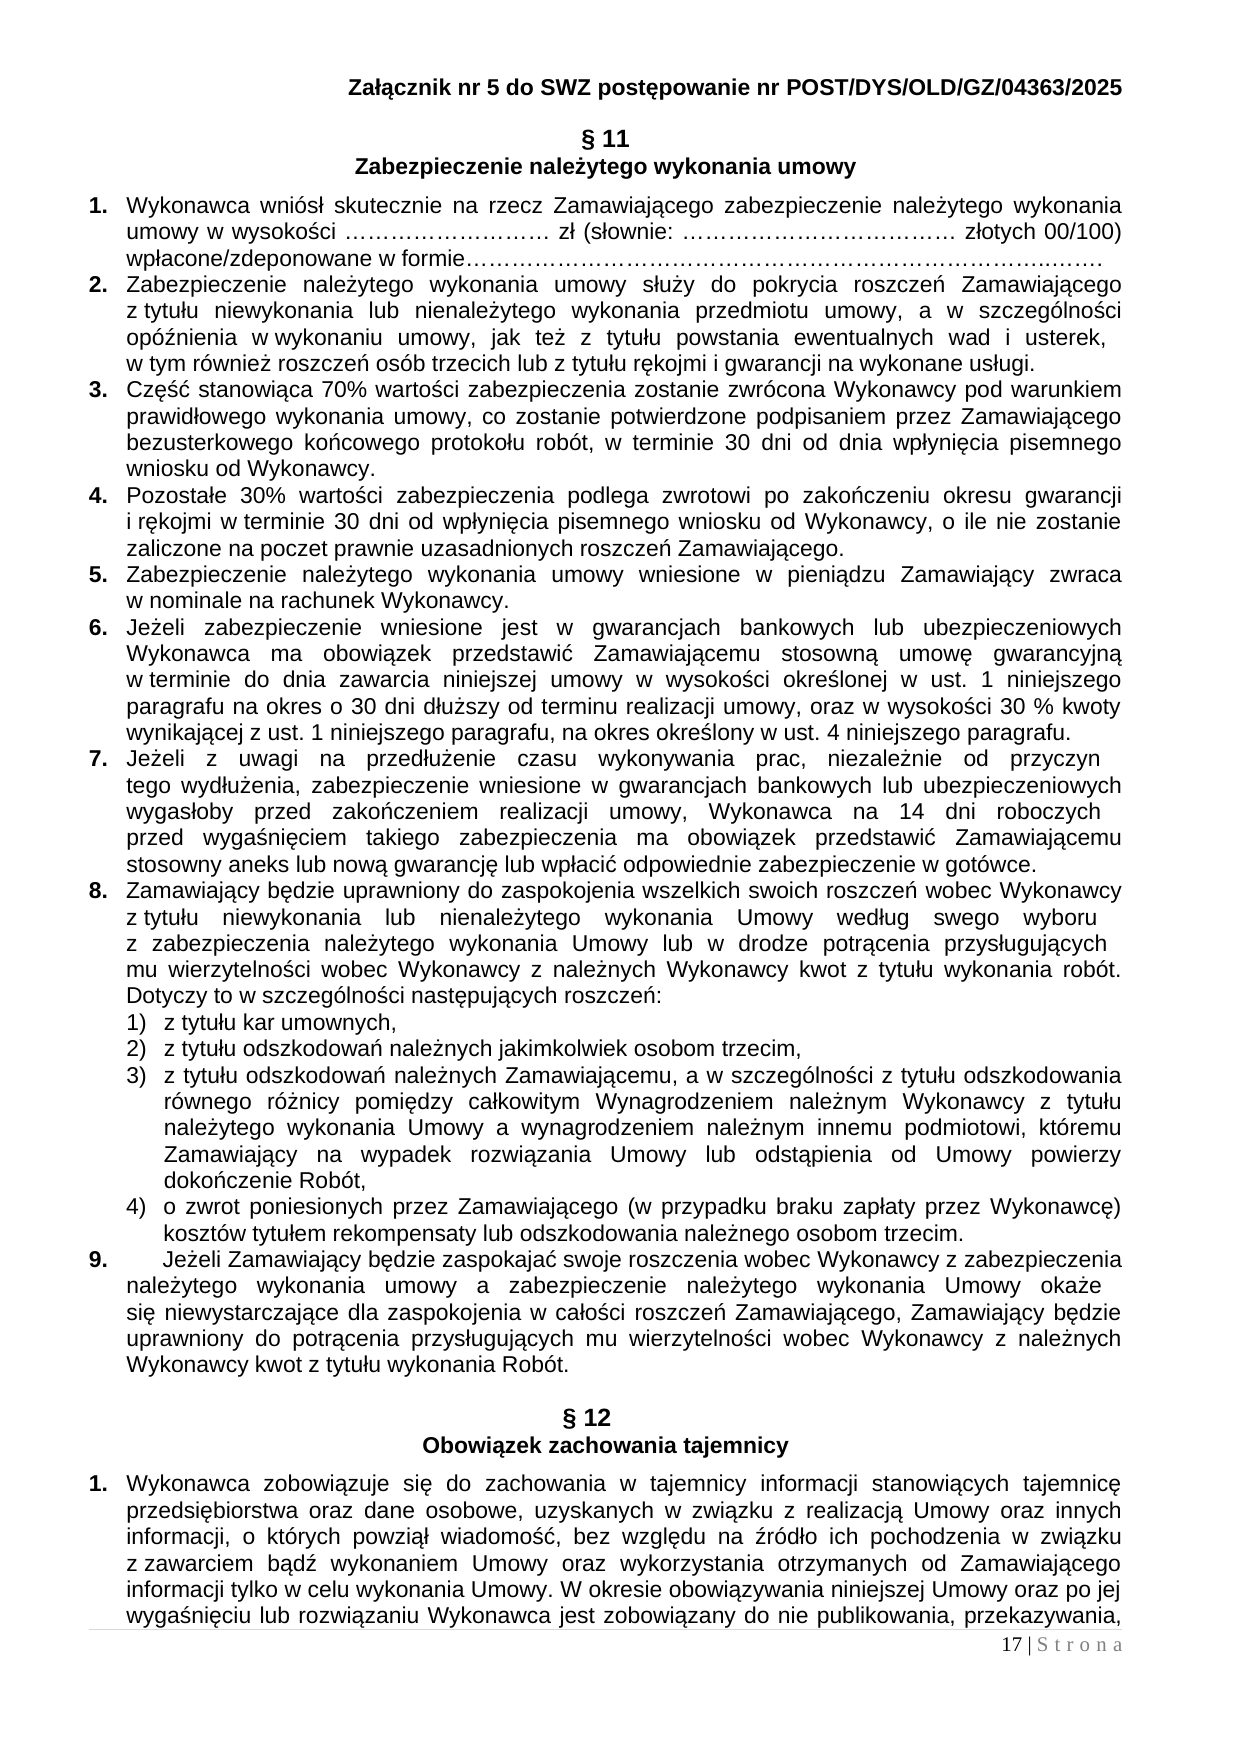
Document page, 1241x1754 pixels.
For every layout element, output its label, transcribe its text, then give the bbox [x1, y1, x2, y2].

text Zamawiający będzie uprawniony do zaspokojenia wszelkich swoich roszczeń wobec Wykonawcy z tytułu niewykonania lub nienależytego wykonania Umowy według swego wyboru z zabezpieczenia należytego wykonania Umowy lub w drodze potrącenia przysługujących mu wierzytelności wobec Wykonawcy z należnych Wykonawcy kwot z tytułu wykonania robót. Dotyczy to w szczególności następujących roszczeń: [89, 877, 1122, 1009]
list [89, 1470, 1122, 1628]
text Zabezpieczenie należytego wykonania umowy służy do pokrycia roszczeń Zamawiającego z tytułu niewykonania lub nienależytego wykonania przedmiotu umowy, a w szczególności opóźnienia w wykonaniu umowy, jak też z tytułu powstania ewentualnych wad i usterek, w tym również roszczeń osób trzecich lub z tytułu rękojmi i gwarancji na wykonane usługi. [89, 271, 1122, 376]
list Wykonawca wniósł skutecznie na rzecz Zamawiającego zabezpieczenie należytego wykonania umowy w wysokości ……………………… zł (słownie: ……………………………… złotych 00/100) wpłacone/zdeponowane w formie…………………………………………………………………..……. [89, 192, 1122, 271]
text Część stanowiąca 70% wartości zabezpieczenia zostanie zwrócona Wykonawcy pod warunkiem prawidłowego wykonania umowy, co zostanie potwierdzone podpisaniem przez Zamawiającego bezusterkowego końcowego protokołu robót, w terminie 30 dni od dnia wpłynięcia pisemnego wniosku od Wykonawcy. [89, 376, 1122, 482]
text Jeżeli Zamawiający będzie zaspokajać swoje roszczenia wobec Wykonawcy z zabezpieczenia należytego wykonania umowy a zabezpieczenie należytego wykonania Umowy okaże się niewystarczające dla zaspokojenia w całości roszczeń Zamawiającego, Zamawiający będzie uprawniony do potrącenia przysługujących mu wierzytelności wobec Wykonawcy z należnych Wykonawcy kwot z tytułu wykonania Robót. [89, 1246, 1122, 1378]
text Jeżeli z uwagi na przedłużenie czasu wykonywania prac, niezależnie od przyczyn tego wydłużenia, zabezpieczenie wniesione w gwarancjach bankowych lub ubezpieczeniowych wygasłoby przed zakończeniem realizacji umowy, Wykonawca na 14 dni roboczych przed wygaśnięciem takiego zabezpieczenia ma obowiązek przedstawić Zamawiającemu stosowny aneks lub nową gwarancję lub wpłacić odpowiednie zabezpieczenie w gotówce. [89, 745, 1122, 877]
text Obowiązek zachowania tajemnicy [89, 1432, 1122, 1458]
text Zabezpieczenie należytego wykonania umowy [89, 153, 1122, 179]
list o zwrot poniesionych przez Zamawiającego (w przypadku braku zapłaty przez Wykonawcę) kosztów tytułem rekompensaty lub odszkodowania należnego osobom trzecim. [126, 1193, 1122, 1246]
list z tytułu odszkodowań należnych jakimkolwiek osobom trzecim, [126, 1035, 1122, 1062]
list z tytułu kar umownych, [126, 1009, 1122, 1035]
text Pozostałe 30% wartości zabezpieczenia podlega zwrotowi po zakończeniu okresu gwarancji i rękojmi w terminie 30 dni od wpłynięcia pisemnego wniosku od Wykonawcy, o ile nie zostanie zaliczone na poczet prawnie uzasadnionych roszczeń Zamawiającego. [89, 482, 1122, 561]
list z tytułu odszkodowań należnych Zamawiającemu, a w szczególności z tytułu odszkodowania równego różnicy pomiędzy całkowitym Wynagrodzeniem należnym Wykonawcy z tytułu należytego wykonania Umowy a wynagrodzeniem należnym innemu podmiotowi, któremu Zamawiający na wypadek rozwiązania Umowy lub odstąpienia od Umowy powierzy dokończenie Robót, [126, 1062, 1122, 1193]
text Jeżeli zabezpieczenie wniesione jest w gwarancjach bankowych lub ubezpieczeniowych Wykonawca ma obowiązek przedstawić Zamawiającemu stosowną umowę gwarancyjną w terminie do dnia zawarcia niniejszej umowy w wysokości określonej w ust. 1 niniejszego paragrafu na okres o 30 dni dłuższy od terminu realizacji umowy, oraz w wysokości 30 % kwoty wynikającej z ust. 1 niniejszego paragrafu, na okres określony w ust. 4 niniejszego paragrafu. [89, 613, 1122, 745]
text Zabezpieczenie należytego wykonania umowy wniesione w pieniądzu Zamawiający zwraca w nominale na rachunek Wykonawcy. [89, 561, 1122, 613]
